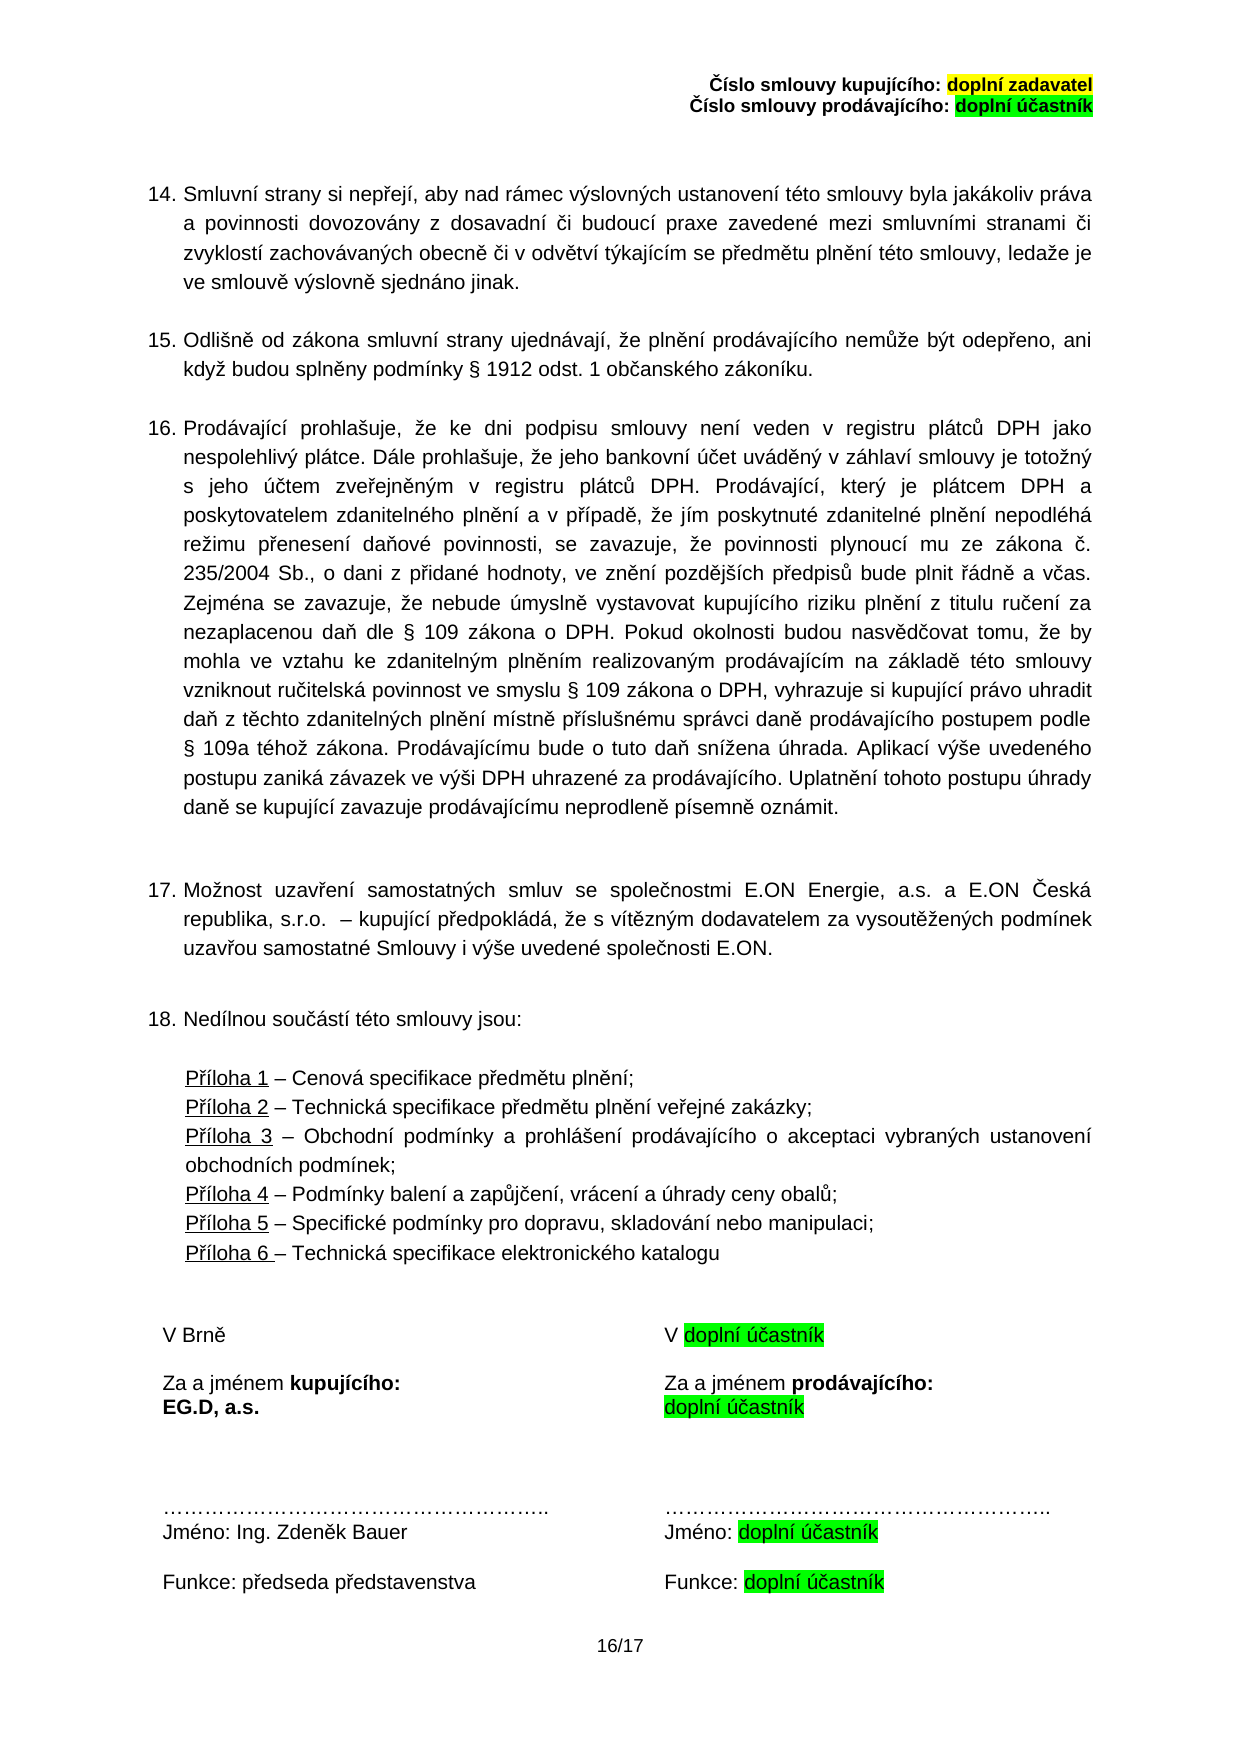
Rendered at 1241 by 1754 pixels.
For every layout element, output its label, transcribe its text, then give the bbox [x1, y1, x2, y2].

text Příloha 4 – Podmínky balení a zapůjčení, vrácení a úhrady ceny obalů; [185, 1177, 1093, 1206]
text Příloha 1 – Cenová specifikace předmětu plnění; [185, 1060, 1093, 1089]
text Příloha 5 – Specifické podmínky pro dopravu, skladování nebo manipulaci; [185, 1206, 1093, 1235]
table_cell ……………………………………………….. Jméno: Ing. Zdeněk Bauer [155, 1419, 657, 1568]
table_cell Za a jménem prodávajícího: doplní účastník [657, 1371, 1174, 1418]
text Příloha 6 – Technická specifikace elektronického katalogu [185, 1235, 1093, 1264]
table_cell Za a jménem kupujícího: EG.D, a.s. [155, 1371, 657, 1418]
table_cell Funkce: předseda představenstva [155, 1569, 657, 1593]
table_cell ……………………………………………….. Jméno: doplní účastník [657, 1419, 1174, 1568]
table_cell Funkce: doplní účastník [657, 1569, 1174, 1593]
table_header V Brně [155, 1323, 657, 1371]
list Nedílnou součástí této smlouvy jsou: [148, 1002, 1093, 1031]
text Příloha 2 – Technická specifikace předmětu plnění veřejné zakázky; [185, 1089, 1093, 1118]
list Prodávající prohlašuje, že ke dni podpisu smlouvy není veden v registru plátců DPH jako nespolehlivý plátce. Dále prohlašuje, že jeho bankovní účet uváděný v záhlaví smlouvy je totožný s jeho účtem zveřejněným v registru plátců DPH. Prodávající, který je plátcem DPH a poskytovatelem zdanitelného plnění a v případě, že jím poskytnuté zdanitelné plnění nepodléhá režimu přenesení daňové povinnosti, se zavazuje, že povinnosti plynoucí mu ze zákona č. 235/2004 Sb., o dani z přidané hodnoty, ve znění pozdějších předpisů bude plnit řádně a včas. Zejména se zavazuje, že nebude úmyslně vystavovat kupujícího riziku plnění z titulu ručení za nezaplacenou daň dle § 109 zákona o DPH. Pokud okolnosti budou nasvědčovat tomu, že by mohla ve vztahu ke zdanitelným plněním realizovaným prodávajícím na základě této smlouvy vzniknout ručitelská povinnost ve smyslu § 109 zákona o DPH, vyhrazuje si kupující právo uhradit daň z těchto zdanitelných plnění místně příslušnému správci daně prodávajícího postupem podle § 109a téhož zákona. Prodávajícímu bude o tuto daň snížena úhrada. Aplikací výše uvedeného postupu zaniká závazek ve výši DPH uhrazené za prodávajícího. Uplatnění tohoto postupu úhrady daně se kupující zavazuje prodávajícímu neprodleně písemně oznámit. [148, 410, 1093, 818]
list Odlišně od zákona smluvní strany ujednávají, že plnění prodávajícího nemůže být odepřeno, ani když budou splněny podmínky § 1912 odst. 1 občanského zákoníku. [148, 323, 1093, 381]
table_header V doplní účastník [657, 1323, 1174, 1371]
list Možnost uzavření samostatných smluv se společnostmi E.ON Energie, a.s. a E.ON Česká republika, s.r.o. – kupující předpokládá, že s vítězným dodavatelem za vysoutěžených podmínek uzavřou samostatné Smlouvy i výše uvedené společnosti E.ON. [148, 873, 1093, 960]
list Smluvní strany si nepřejí, aby nad rámec výslovných ustanovení této smlouvy byla jakákoliv práva a povinnosti dovozovány z dosavadní či budoucí praxe zavedené mezi smluvními stranami či zvyklostí zachovávaných obecně či v odvětví týkajícím se předmětu plnění této smlouvy, ledaže je ve smlouvě výslovně sjednáno jinak. [148, 177, 1093, 293]
text Příloha 3 – Obchodní podmínky a prohlášení prodávajícího o akceptaci vybraných ustanovení obchodních podmínek; [185, 1118, 1093, 1177]
